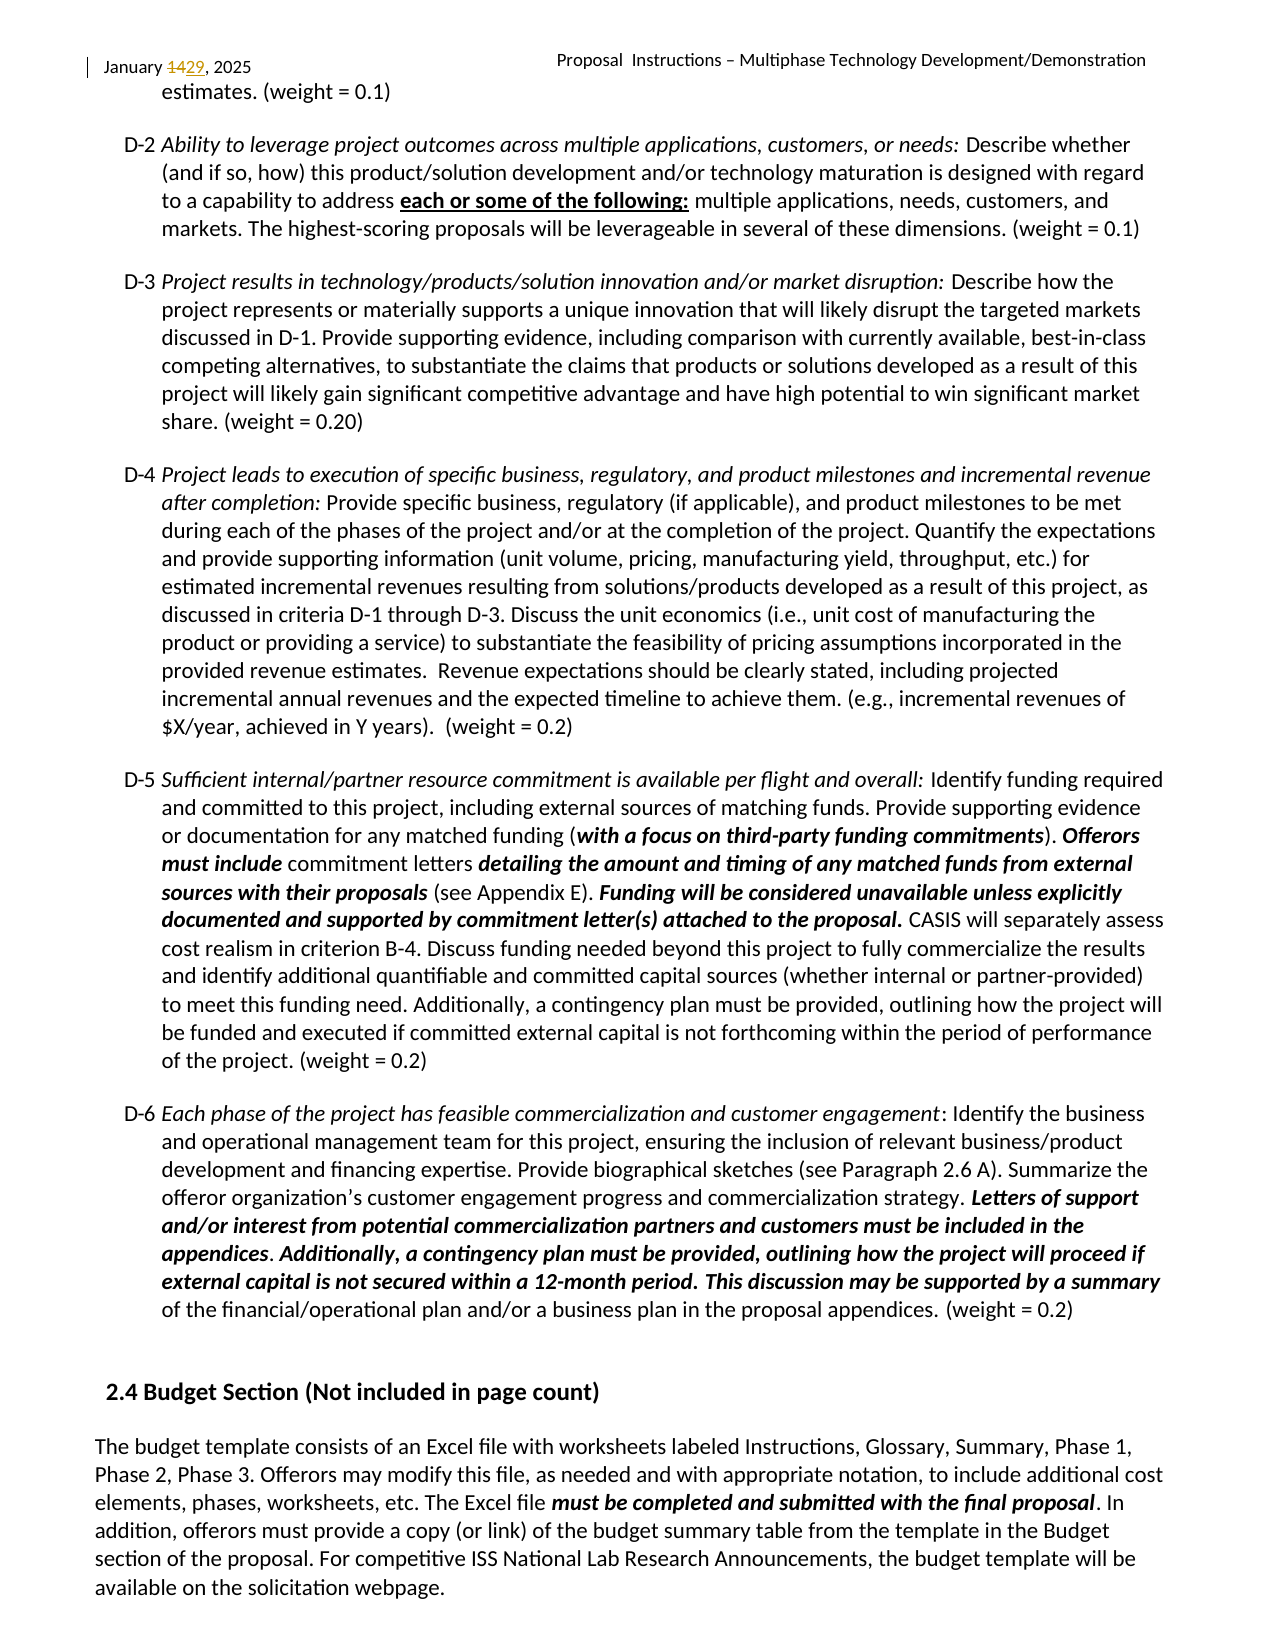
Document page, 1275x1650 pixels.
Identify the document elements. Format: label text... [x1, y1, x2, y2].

list Each phase of the project has feasible commercialization and customer engagement: Identify the business and operational management team for this project, ensuring the inclusion of relevant business/product development and financing expertise. Provide biographical sketches (see Paragraph 2.6 A). Summarize the offeror organization’s customer engagement progress and commercialization strategy. Letters of support and/or interest from potential commercialization partners and customers must be included in the appendices. Additionally, a contingency plan must be provided, outlining how the project will proceed if external capital is not secured within a 12-month period. This discussion may be supported by a summary of the financial/operational plan and/or a business plan in the proposal appendices. (weight = 0.2) [124, 1099, 1166, 1323]
subtitle Budget Section (Not included in page count) [106, 1376, 1192, 1406]
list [124, 77, 1166, 105]
text The budget template consists of an Excel file with worksheets labeled Instructions, Glossary, Summary, Phase 1, Phase 2, Phase 3. Offerors may modify this file, as needed and with appropriate notation, to include additional cost elements, phases, worksheets, etc. The Excel file must be completed and submitted with the final proposal. In addition, offerors must provide a copy (or link) of the budget summary table from the template in the Budget section of the proposal. For competitive ISS National Lab Research Announcements, the budget template will be available on the solicitation webpage. [94, 1432, 1168, 1601]
list Project leads to execution of specific business, regulatory, and product milestones and incremental revenue after completion: Provide specific business, regulatory (if applicable), and product milestones to be met during each of the phases of the project and/or at the completion of the project. Quantify the expectations and provide supporting information (unit volume, pricing, manufacturing yield, throughput, etc.) for estimated incremental revenues resulting from solutions/products developed as a result of this project, as discussed in criteria D-1 through D-3. Discuss the unit economics (i.e., unit cost of manufacturing the product or providing a service) to substantiate the feasibility of pricing assumptions incorporated in the provided revenue estimates. Revenue expectations should be clearly stated, including projected incremental annual revenues and the expected timeline to achieve them. (e.g., incremental revenues of $X/year, achieved in Y years). (weight = 0.2) [124, 460, 1166, 741]
list Sufficient internal/partner resource commitment is available per flight and overall: Identify funding required and committed to this project, including external sources of matching funds. Provide supporting evidence or documentation for any matched funding (with a focus on third-party funding commitments). Offerors must include commitment letters detailing the amount and timing of any matched funds from external sources with their proposals (see Appendix E). Funding will be considered unavailable unless explicitly documented and supported by commitment letter(s) attached to the proposal. CASIS will separately assess cost realism in criterion B-4. Discuss funding needed beyond this project to fully commercialize the results and identify additional quantifiable and committed capital sources (whether internal or partner-provided) to meet this funding need. Additionally, a contingency plan must be provided, outlining how the project will be funded and executed if committed external capital is not forthcoming within the period of performance of the project. (weight = 0.2) [124, 766, 1166, 1074]
list Ability to leverage project outcomes across multiple applications, customers, or needs: Describe whether (and if so, how) this product/solution development and/or technology maturation is designed with regard to a capability to address each or some of the following: multiple applications, needs, customers, and markets. The highest-scoring proposals will be leverageable in several of these dimensions. (weight = 0.1) [124, 130, 1166, 242]
list Project results in technology/products/solution innovation and/or market disruption: Describe how the project represents or materially supports a unique innovation that will likely disrupt the targeted markets discussed in D-1. Provide supporting evidence, including comparison with currently available, best-in-class competing alternatives, to substantiate the claims that products or solutions developed as a result of this project will likely gain significant competitive advantage and have high potential to win significant market share. (weight = 0.20) [124, 267, 1166, 435]
